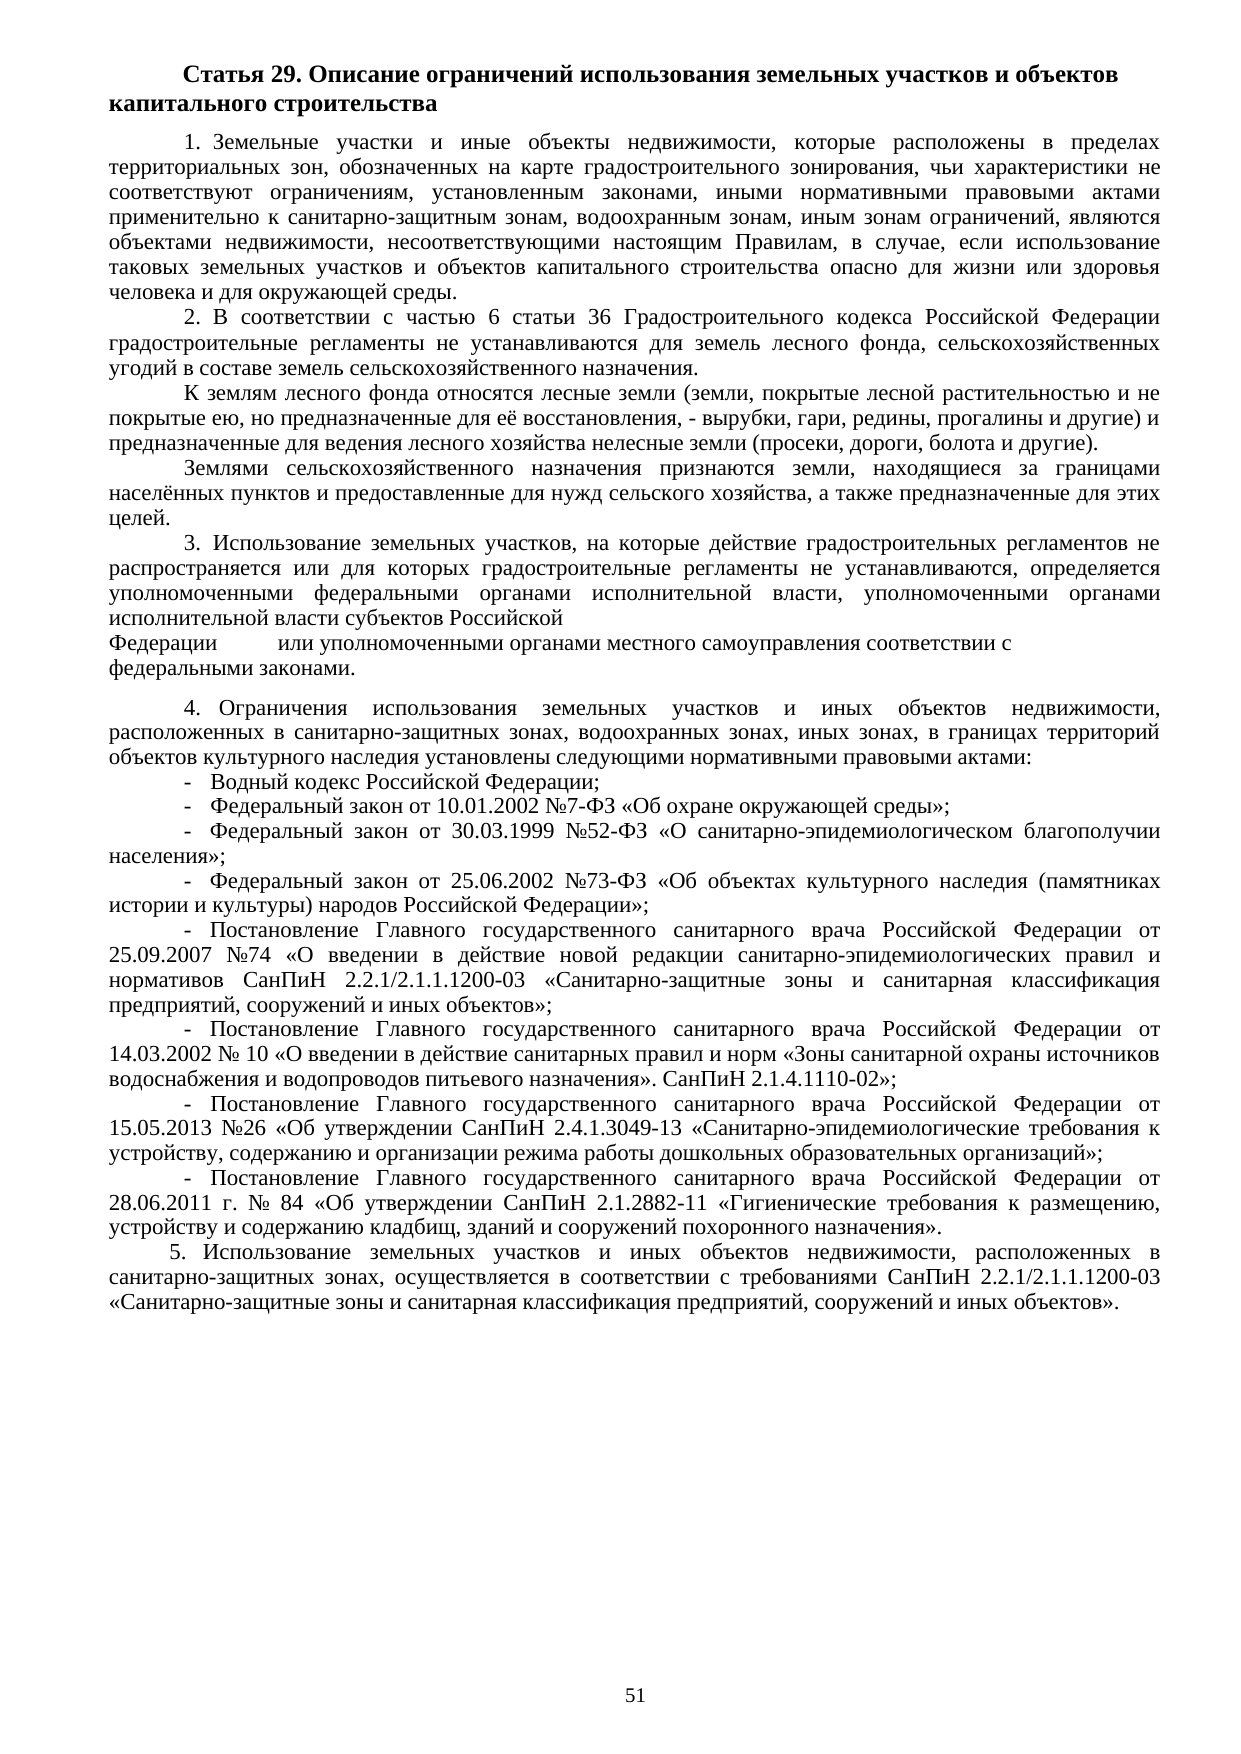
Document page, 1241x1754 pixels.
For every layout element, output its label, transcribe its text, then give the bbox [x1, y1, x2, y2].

list Постановление Главного государственного санитарного врача Российской Федерации от 25.09.2007 №74 «О введении в действие новой редакции санитарно-эпидемиологических правил и нормативов СанПиН 2.2.1/2.1.1.1200-03 «Санитарно-защитные зоны и санитарная классификация предприятий, сооружений и иных объектов»; [109, 918, 1162, 1017]
text Федерации или уполномоченными органами местного самоуправления соответствии с [109, 631, 1162, 656]
list Постановление Главного государственного санитарного врача Российской Федерации от 14.03.2002 № 10 «О введении в действие санитарных правил и норм «Зоны санитарной охраны источников водоснабжения и водопроводов питьевого назначения». СанПиН 2.1.4.1110-02»; [109, 1017, 1162, 1091]
list Постановление Главного государственного санитарного врача Российской Федерации от 28.06.2011 г. № 84 «Об утверждении СанПиН 2.1.2882-11 «Гигиенические требования к размещению, устройству и содержанию кладбищ, зданий и сооружений похоронного назначения». [109, 1166, 1162, 1240]
list Федеральный закон от 25.06.2002 №73-ФЗ «Об объектах культурного наследия (памятниках истории и культуры) народов Российской Федерации»; [109, 868, 1162, 918]
list В соответствии с частью 6 статьи 36 Градостроительного кодекса Российской Федерации градостроительные регламенты не устанавливаются для земель лесного фонда, сельскохозяйственных угодий в составе земель сельскохозяйственного назначения. [109, 305, 1162, 380]
text Землями сельскохозяйственного назначения признаются земли, находящиеся за границами населённых пунктов и предоставленные для нужд сельского хозяйства, а также предназначенные для этих целей. [109, 455, 1162, 530]
list Земельные участки и иные объекты недвижимости, которые расположены в пределах территориальных зон, обозначенных на карте градостроительного зонирования, чьи характеристики не соответствуют ограничениям, установленным законами, иными нормативными правовыми актами применительно к санитарно-защитным зонам, водоохранным зонам, иным зонам ограничений, являются объектами недвижимости, несоответствующими настоящим Правилам, в случае, если использование таковых земельных участков и объектов капитального строительства опасно для жизни или здоровья человека и для окружающей среды. [109, 129, 1162, 305]
list Использование земельных участков, на которые действие градостроительных регламентов не распространяется или для которых градостроительные регламенты не устанавливаются, определяется уполномоченными федеральными органами исполнительной власти, уполномоченными органами исполнительной власти субъектов Российской [109, 530, 1162, 631]
text К землям лесного фонда относятся лесные земли (земли, покрытые лесной растительностью и не покрытые ею, но предназначенные для её восстановления, - вырубки, гари, редины, прогалины и другие) и предназначенные для ведения лесного хозяйства нелесные земли (просеки, дороги, болота и другие). [109, 380, 1162, 455]
list Постановление Главного государственного санитарного врача Российской Федерации от 15.05.2013 №26 «Об утверждении СанПиН 2.4.1.3049-13 «Санитарно-эпидемиологические требования к устройству, содержанию и организации режима работы дошкольных образовательных организаций»; [109, 1091, 1162, 1166]
list Федеральный закон от 30.03.1999 №52-ФЗ «О санитарно-эпидемиологическом благополучии населения»; [109, 819, 1162, 868]
list Водный кодекс Российской Федерации; [109, 769, 1162, 794]
list Ограничения использования земельных участков и иных объектов недвижимости, расположенных в санитарно-защитных зонах, водоохранных зонах, иных зонах, в границах территорий объектов культурного наследия установлены следующими нормативными правовыми актами: [109, 695, 1162, 769]
list Использование земельных участков и иных объектов недвижимости, расположенных в санитарно-защитных зонах, осуществляется в соответствии с требованиями СанПиН 2.2.1/2.1.1.1200-03 «Санитарно-защитные зоны и санитарная классификация предприятий, сооружений и иных объектов». [109, 1240, 1162, 1314]
list Федеральный закон от 10.01.2002 №7-ФЗ «Об охране окружающей среды»; [109, 794, 1162, 819]
text федеральными законами. [109, 656, 1162, 681]
text Статья 29. Описание ограничений использования земельных участков и объектов капитального строительства [109, 59, 1162, 117]
